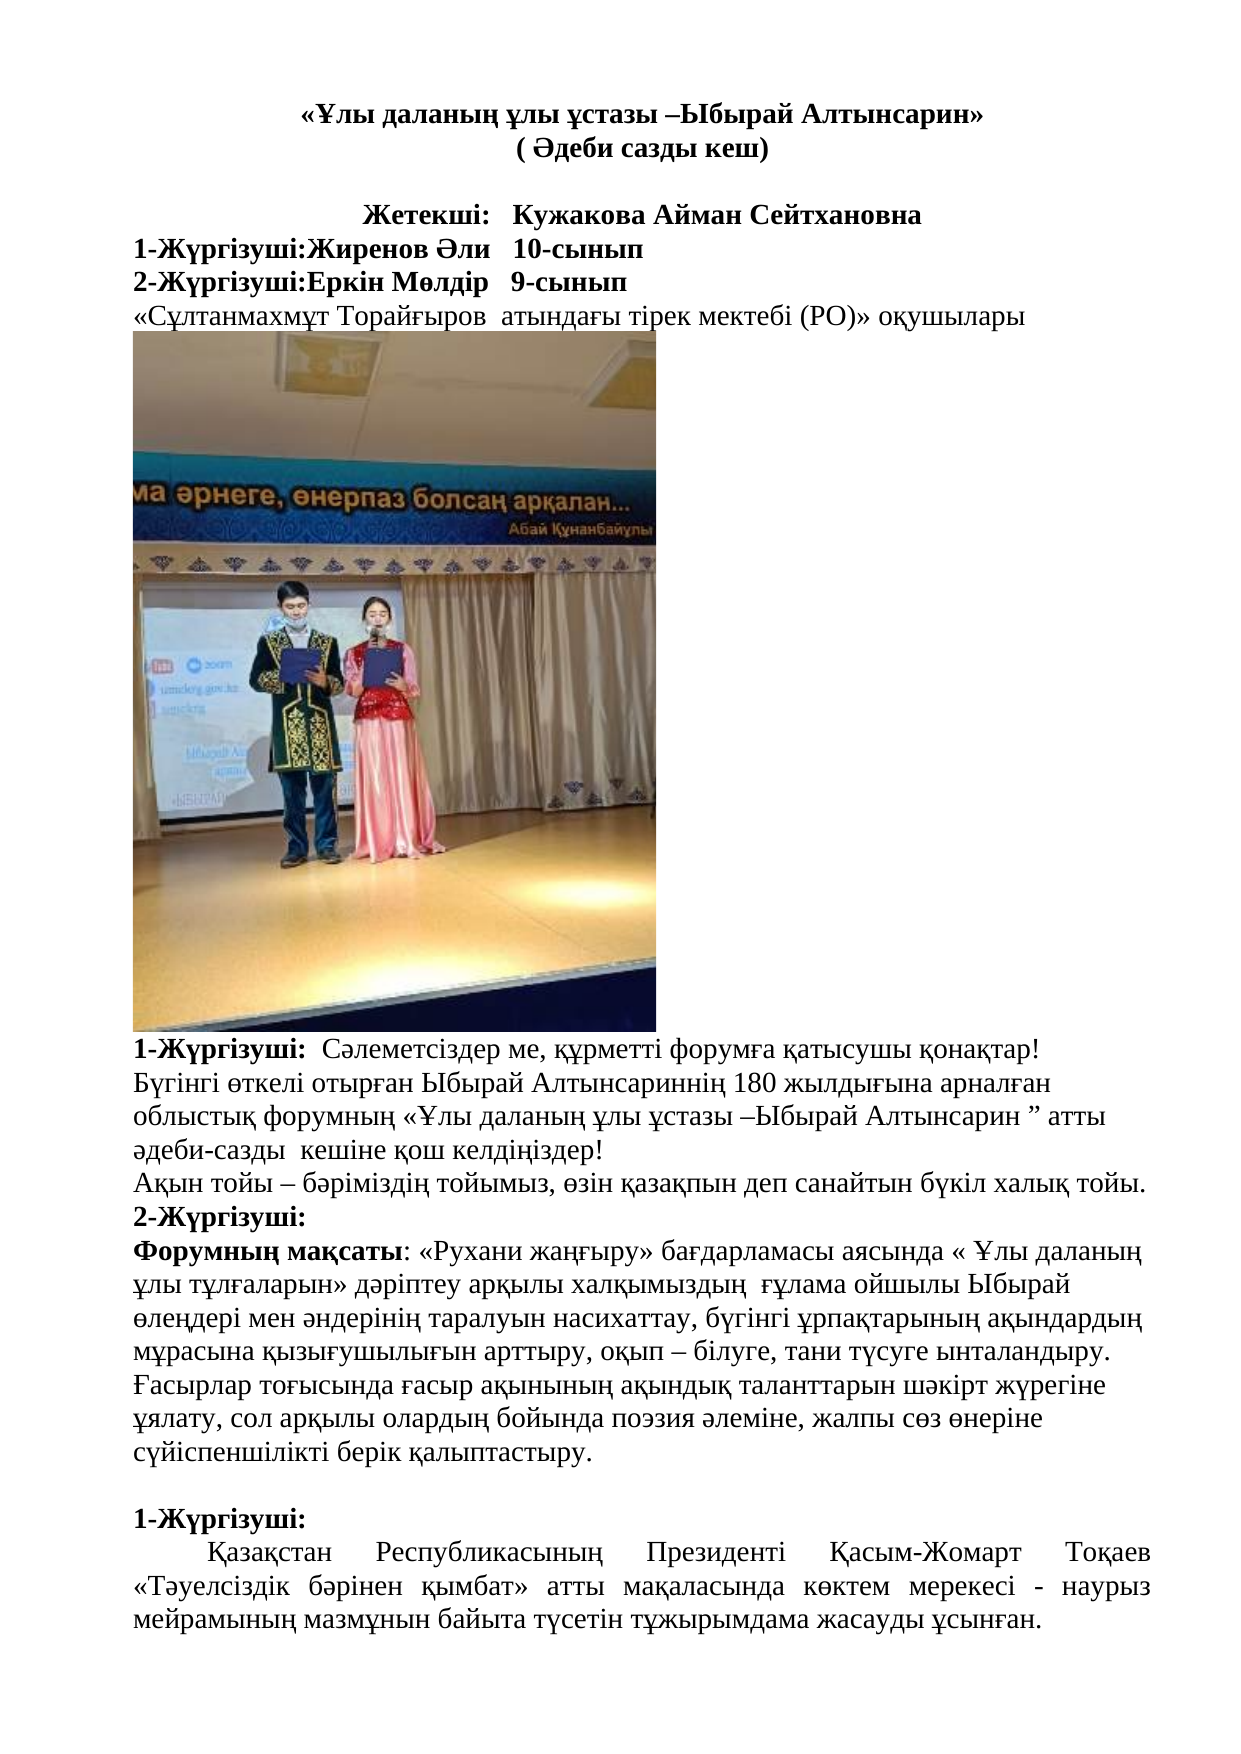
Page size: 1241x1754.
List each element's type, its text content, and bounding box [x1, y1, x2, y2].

text «Ұлы даланың ұлы ұстазы –Ыбырай Алтынсарин» [133, 97, 1152, 130]
text 2-Жүргізуші:Еркін Мөлдір 9-сынып [133, 264, 1152, 298]
text 1-Жүргізуші: Сәлеметсіздер ме, құрметті форумға қатысушы қонақтар! Бүгінгі өткелі отырған Ыбырай Алтынсариннің 180 жылдығына арналған облыстық форумның «Ұлы даланың ұлы ұстазы –Ыбырай Алтынсарин ” атты әдеби-сазды кешіне қош келдіңіздер! [133, 1031, 1152, 1166]
text 1-Жүргізуші: [133, 1501, 1152, 1534]
picture [132, 331, 657, 1032]
text ( Әдеби сазды кеш) [133, 130, 1152, 164]
text Форумның мақсаты: «Рухани жаңғыру» бағдарламасы аясында « Ұлы даланың ұлы тұлғаларын» дәріптеу арқылы халқымыздың ғұлама ойшылы Ыбырай өлеңдері мен әндерінің таралуын насихаттау, бүгінгі ұрпақтарының ақындардың мұрасына қызығушылығын арттыру, оқып – білуге, тани түсуге ынталандыру. Ғасырлар тоғысында ғасыр ақынының ақындық таланттарын шәкірт жүрегіне ұялату, сол арқылы олардың бойында поэзия әлеміне, жалпы сөз өнеріне сүйіспеншілікті берік қалыптастыру. [133, 1233, 1152, 1467]
text «Сұлтанмахмұт Торайғыров атындағы тірек мектебі (РО)» оқушылары [133, 298, 1152, 331]
text Қазақстан Республикасының Президенті Қасым-Жомарт Тоқаев «Тәуелсіздік бәрінен қымбат» атты мақаласында көктем мерекесі - наурыз мейрамының мазмұнын байыта түсетін тұжырымдама жасауды ұсынған. [133, 1534, 1152, 1635]
text Жетекші: Кужакова Айман Сейтхановна [133, 197, 1152, 231]
text 1-Жүргізуші:Жиренов Әли 10-сынып [133, 231, 1152, 264]
text 2-Жүргізуші: [133, 1199, 1152, 1233]
